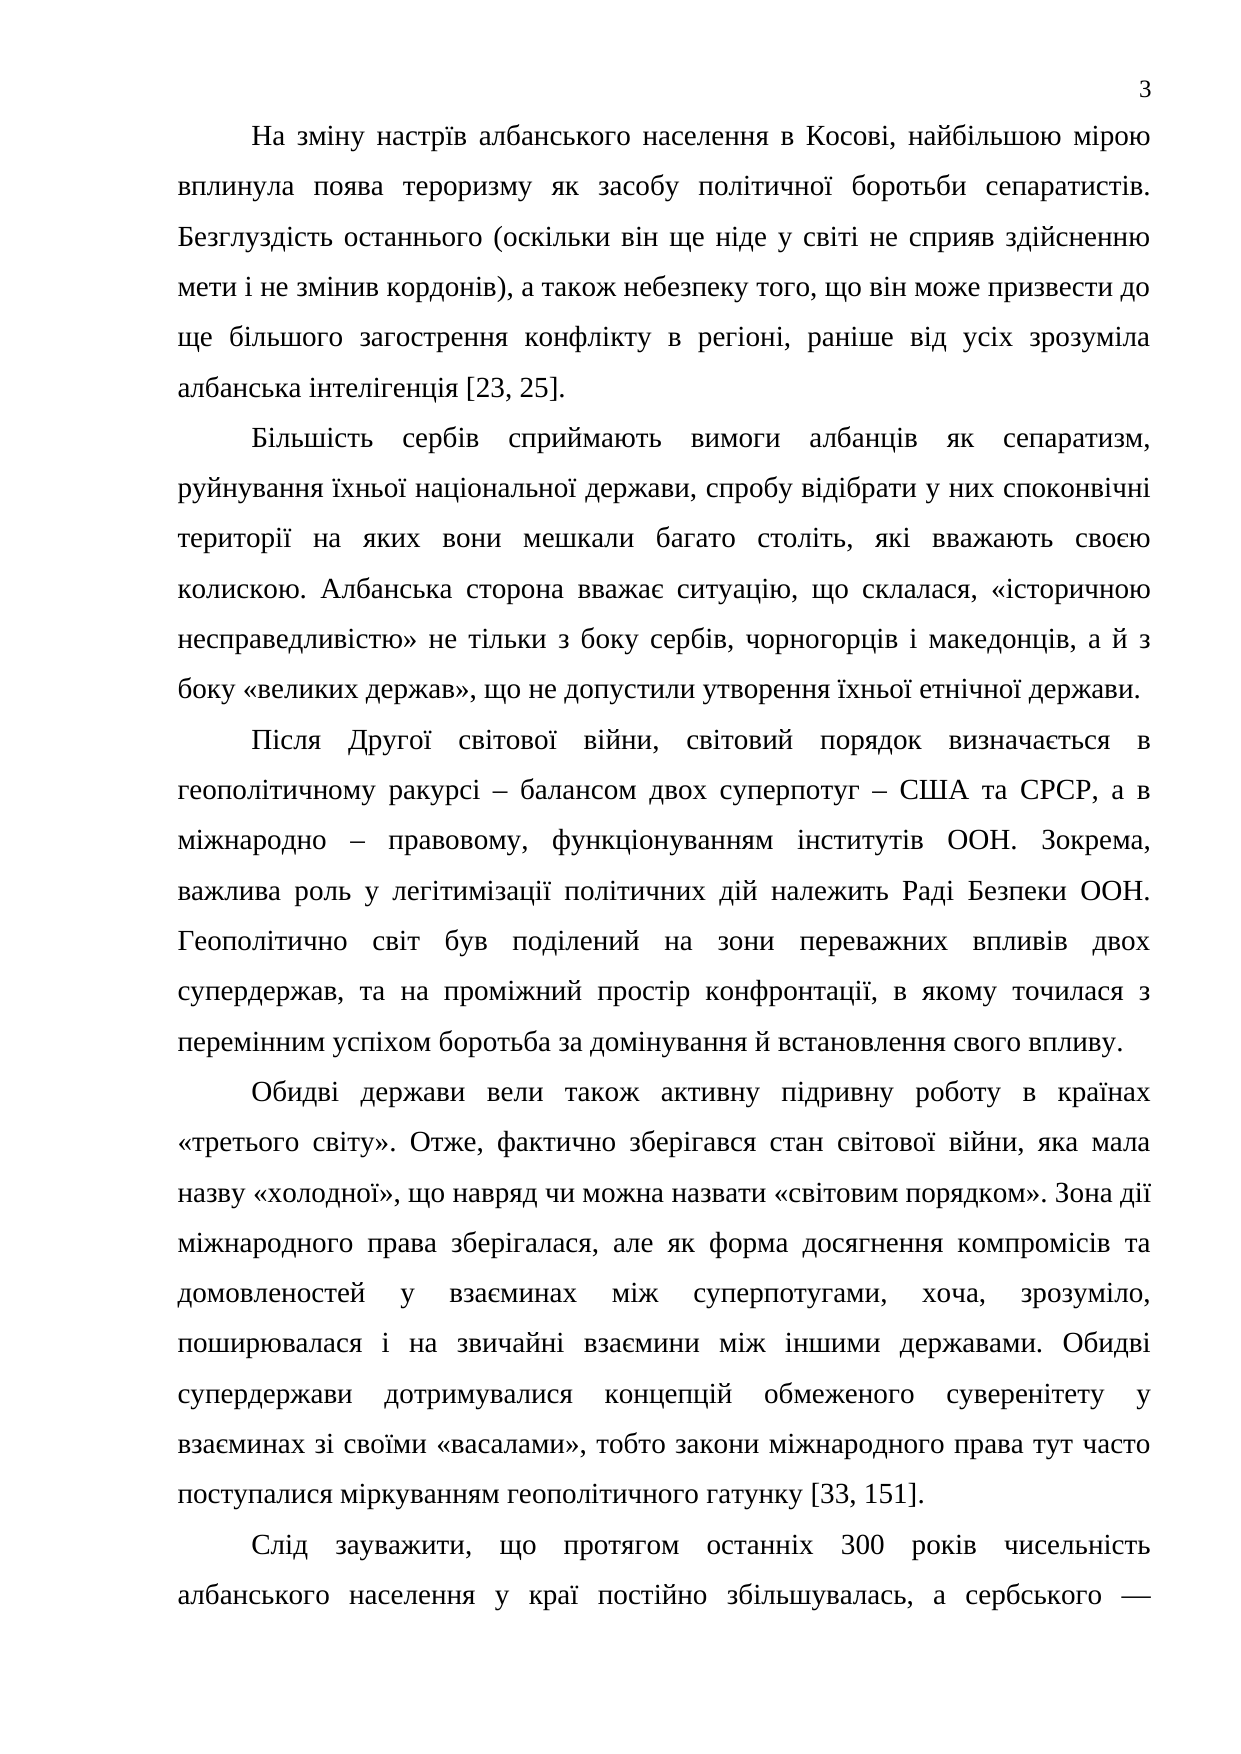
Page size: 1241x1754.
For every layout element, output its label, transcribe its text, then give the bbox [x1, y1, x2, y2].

text Обидві держави вели також активну підривну роботу в країнах «третього світу». Отже, фактично зберігався стан світової війни, яка мала назву «холодної», що навряд чи можна назвати «світовим порядком». Зона дії міжнародного права зберігалася, але як форма досягнення компромісів та домовленостей у взаєминах між суперпотугами, хоча, зрозуміло, поширювалася і на звичайні взаємини між іншими державами. Обидві супердержави дотримувалися концепцій обмеженого суверенітету у взаєминах зі своїми «васалами», тобто закони міжнародного права тут часто поступалися міркуванням геополітичного гатунку [33, 151]. [177, 1074, 1152, 1510]
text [177, 1527, 1152, 1611]
text Після Другої світової війни, світовий порядок визначається в геополітичному ракурсі – балансом двох суперпотуг – США та СРСР, а в міжнародно – правовому, функціонуванням інститутів ООН. Зокрема, важлива роль у легітимізації політичних дій належить Раді Безпеки ООН. Геополітично світ був поділений на зони переважних впливів двох супердержав, та на проміжний простір конфронтації, в якому точилася з перемінним успіхом боротьба за домінування й встановлення свого впливу. [177, 722, 1152, 1057]
text На зміну настрїв албанського населення в Косові, найбільшою мірою вплинула поява тероризму як засобу політичної боротьби сепаратистів. Безглуздість останнього (оскільки він ще ніде у світі не сприяв здійсненню мети і не змінив кордонів), а також небезпеку того, що він може призвести до ще більшого загострення конфлікту в регіоні, раніше від усіх зрозуміла албанська інтелігенція [23, 25]. [177, 118, 1152, 403]
text Більшість сербів сприймають вимоги албанців як сепаратизм, руйнування їхньої національної держави, спробу відібрати у них споконвічні території на яких вони мешкали багато століть, які вважають своєю колискою. Албанська сторона вважає ситуацію, що склалася, «історичною несправедливістю» не тільки з боку сербів, чорногорців і македонців, а й з боку «великих держав», що не допустили утворення їхньої етнічної держави. [177, 420, 1152, 705]
